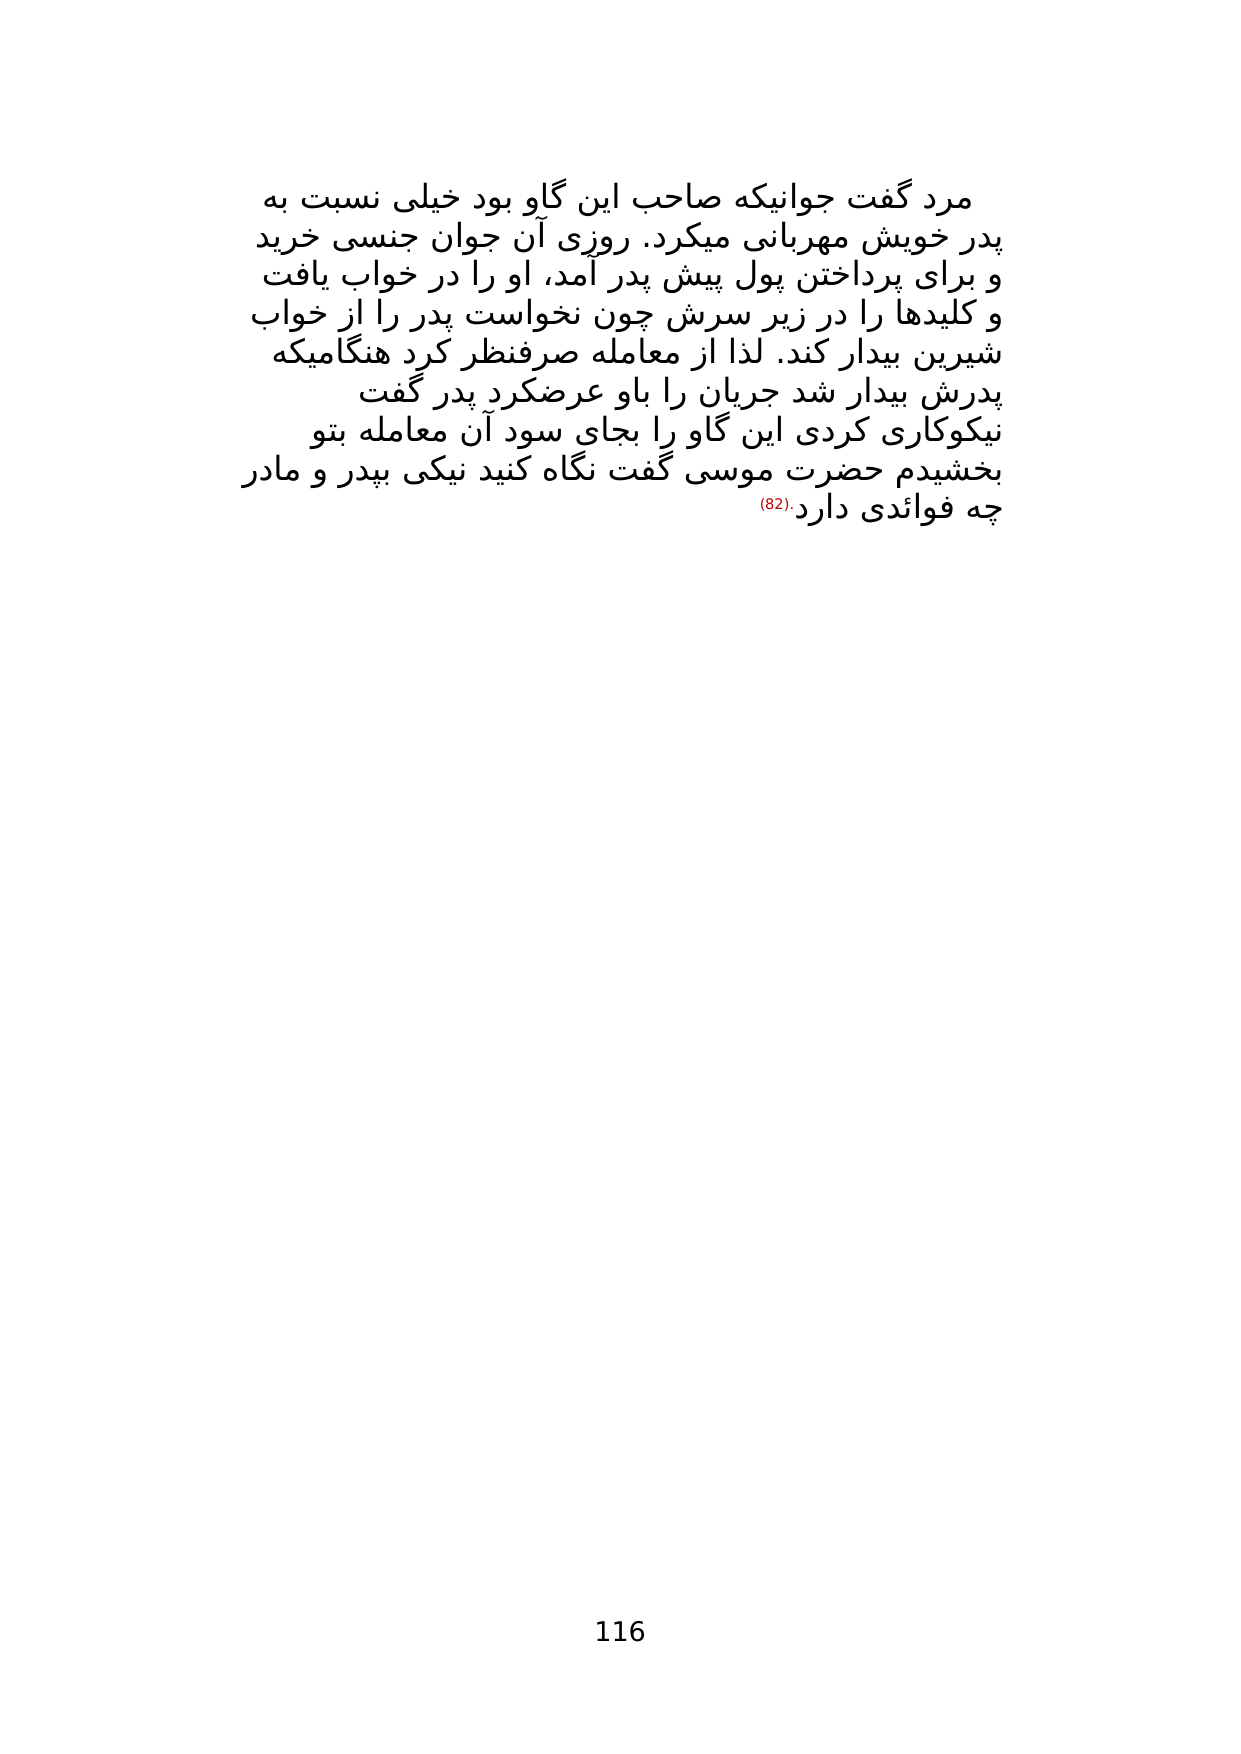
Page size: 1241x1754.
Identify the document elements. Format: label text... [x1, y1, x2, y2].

text مرد گفت جوانیکه صاحب این گاو بود خیلی نسبت به پدر خویش مهربانی میکرد. روزی آن جوان جنسی خرید و برای پرداختن پول پیش پدر آمد، او را در خواب یافت و کلیدها را در زیر سرش چون نخواست پدر را از خواب شیرین بیدار کند. لذا از معامله صرفنظر کرد هنگامیکه پدرش بیدار شد جریان را باو عرضکرد پدر گفت نیکوکاری کردی این گاو را بجای سود آن معامله بتو بخشیدم حضرت موسی گفت نگاه کنید نیکی بپدر و مادر چه فوائدی دارد.(82) [236, 177, 1004, 527]
